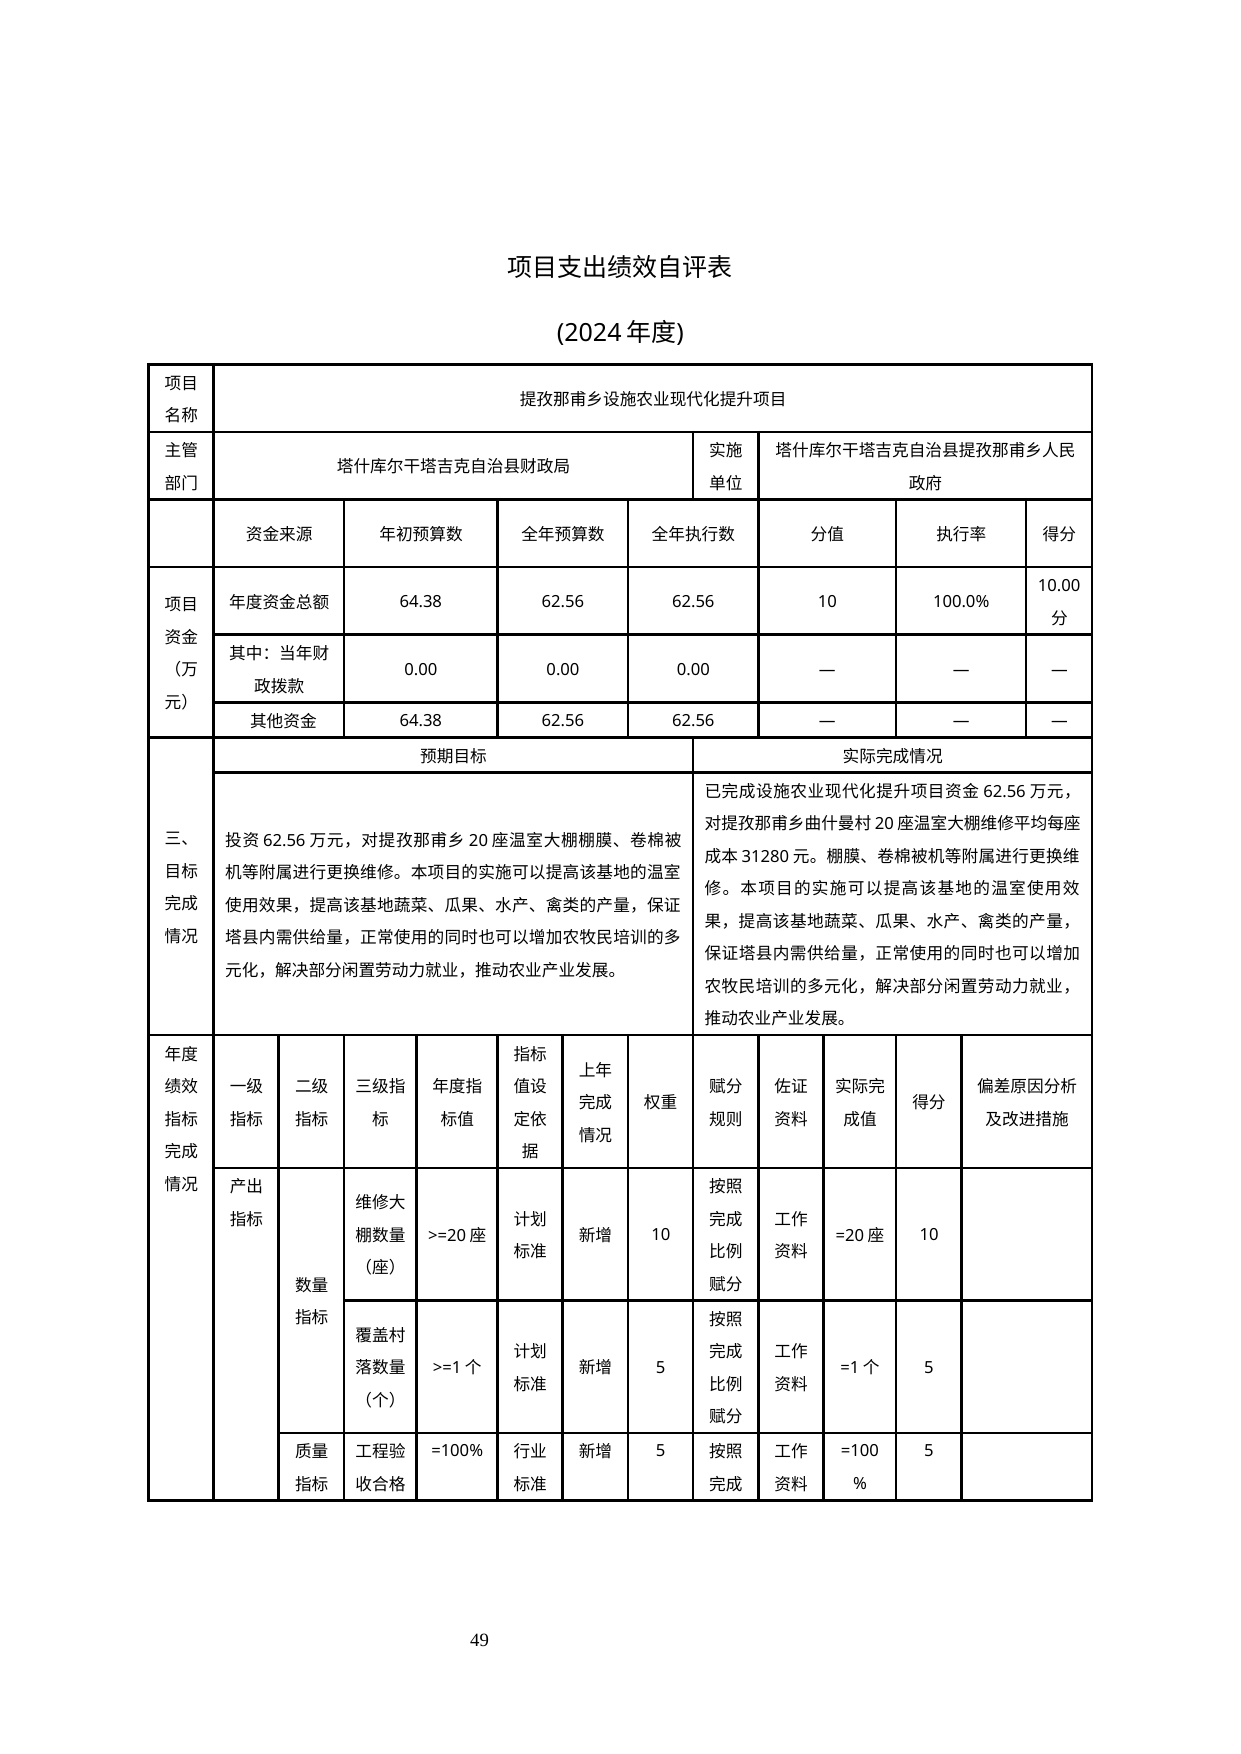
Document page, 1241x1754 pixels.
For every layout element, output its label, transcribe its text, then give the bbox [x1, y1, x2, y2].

table_cell 资金来源 [215, 501, 343, 566]
table_cell 年度指标值 [418, 1036, 496, 1166]
table_cell 二级指标 [280, 1036, 343, 1166]
table_cell 指标值设定依据 [499, 1036, 561, 1166]
table_cell — [897, 636, 1025, 701]
table_cell 质量指标 [280, 1434, 343, 1499]
table_cell 塔什库尔干塔吉克自治县提孜那甫乡人民政府 [760, 433, 1091, 498]
table_cell 执行率 [897, 501, 1025, 566]
table_cell =1个 [825, 1302, 895, 1432]
table_cell 提孜那甫乡设施农业现代化提升项目 [215, 366, 1091, 431]
table_cell 偏差原因分析及改进措施 [963, 1036, 1091, 1166]
table_cell 新增 [564, 1169, 627, 1299]
table_cell [963, 1302, 1091, 1432]
table_cell =20座 [825, 1169, 895, 1299]
table_cell — [760, 636, 895, 701]
table_cell 工程验收合格率（%） [345, 1434, 415, 1499]
table_cell 预期目标 [215, 739, 692, 771]
table_cell 62.56 [629, 704, 757, 736]
table_cell 投资62.56万元，对提孜那甫乡20座温室大棚棚膜、卷棉被机等附属进行更换维修。本项目的实施可以提高该基地的温室使用效果，提高该基地蔬菜、瓜果、水产、禽类的产量，保证塔县内需供给量，正常使用的同时也可以增加农牧民培训的多元化，解决部分闲置劳动力就业，推动农业产业发展。 [215, 774, 692, 1034]
table_cell 新增 [564, 1434, 627, 1499]
table_cell 按照完成比例赋分 [694, 1169, 757, 1299]
table_cell 全年预算数 [499, 501, 627, 566]
table_cell 10.00分 [1027, 568, 1091, 633]
table_cell 工作资料 [760, 1434, 822, 1499]
table_cell >=1个 [418, 1302, 496, 1432]
table_cell 实施单位 [694, 433, 757, 498]
table_cell 5 [897, 1434, 960, 1499]
table_cell 赋分规则 [694, 1036, 757, 1166]
table_cell 62.56 [499, 568, 627, 633]
table_cell 项目名称 [150, 366, 212, 431]
table_cell [150, 501, 212, 566]
table_cell 62.56 [499, 704, 627, 736]
table_cell 5 [629, 1302, 692, 1432]
table_cell 5 [897, 1302, 960, 1432]
table_cell 权重 [629, 1036, 692, 1166]
table_cell (2024年度) [148, 298, 1092, 363]
table_cell 10 [629, 1169, 692, 1299]
table_cell 工作资料 [760, 1169, 822, 1299]
table_cell 实际完成情况 [694, 739, 1091, 771]
table_cell 实际完成值 [825, 1036, 895, 1166]
table_cell 100.0% [897, 568, 1025, 633]
table_cell 三级指标 [345, 1036, 415, 1166]
table_cell 得分 [897, 1036, 960, 1166]
table_cell 行业标准 [499, 1434, 561, 1499]
table_cell 塔什库尔干塔吉克自治县财政局 [215, 433, 692, 498]
table_cell 按照完成比例赋分 [694, 1434, 757, 1499]
table_cell 计划标准 [499, 1302, 561, 1432]
table_cell 维修大棚数量（座） [345, 1169, 415, 1299]
table_cell 产出指标 [215, 1169, 277, 1499]
table_cell 数量指标 [280, 1169, 343, 1432]
table_cell 其他资金 [215, 704, 343, 736]
table_cell 64.38 [345, 704, 496, 736]
table_cell 64.38 [345, 568, 496, 633]
table_cell 年度资金总额 [215, 568, 343, 633]
table_cell 10 [760, 568, 895, 633]
table_cell 覆盖村落数量（个） [345, 1302, 415, 1432]
table_cell 按照完成比例赋分 [694, 1302, 757, 1432]
table_cell 0.00 [345, 636, 496, 701]
table_cell 5 [629, 1434, 692, 1499]
table_cell =100% [418, 1434, 496, 1499]
table_cell [963, 1434, 1091, 1499]
table_cell 上年完成情况 [564, 1036, 627, 1166]
table_cell — [760, 704, 895, 736]
table_cell — [897, 704, 1025, 736]
table_cell 计划标准 [499, 1169, 561, 1299]
table_cell 10 [897, 1169, 960, 1299]
table_cell 已完成设施农业现代化提升项目资金62.56万元，对提孜那甫乡曲什曼村20座温室大棚维修平均每座成本31280元。棚膜、卷棉被机等附属进行更换维修。本项目的实施可以提高该基地的温室使用效果，提高该基地蔬菜、瓜果、水产、禽类的产量，保证塔县内需供给量，正常使用的同时也可以增加农牧民培训的多元化，解决部分闲置劳动力就业，推动农业产业发展。 [694, 774, 1091, 1034]
table_cell — [1027, 636, 1091, 701]
table_cell — [1027, 704, 1091, 736]
table_cell 一级指标 [215, 1036, 277, 1166]
table_cell 其中：当年财政拨款 [215, 636, 343, 701]
table_cell 新增 [564, 1302, 627, 1432]
table_cell 工作资料 [760, 1302, 822, 1432]
table_cell >=20座 [418, 1169, 496, 1299]
table_cell =100% [825, 1434, 895, 1499]
table_cell 分值 [760, 501, 895, 566]
table_cell 0.00 [499, 636, 627, 701]
table_cell 年度绩效指标完成情况 [150, 1036, 212, 1499]
table_cell 主管部门 [150, 433, 212, 498]
table_cell 0.00 [629, 636, 757, 701]
table_header 项目支出绩效自评表 [148, 233, 1092, 298]
table_cell 全年执行数 [629, 501, 757, 566]
table_cell 三、目标完成情况 [150, 739, 212, 1034]
table_cell 年初预算数 [345, 501, 496, 566]
table_cell 得分 [1027, 501, 1091, 566]
table_cell 项目资金 （万元） [150, 568, 212, 736]
table_cell [963, 1169, 1091, 1299]
table_cell 62.56 [629, 568, 757, 633]
table_cell 佐证资料 [760, 1036, 822, 1166]
